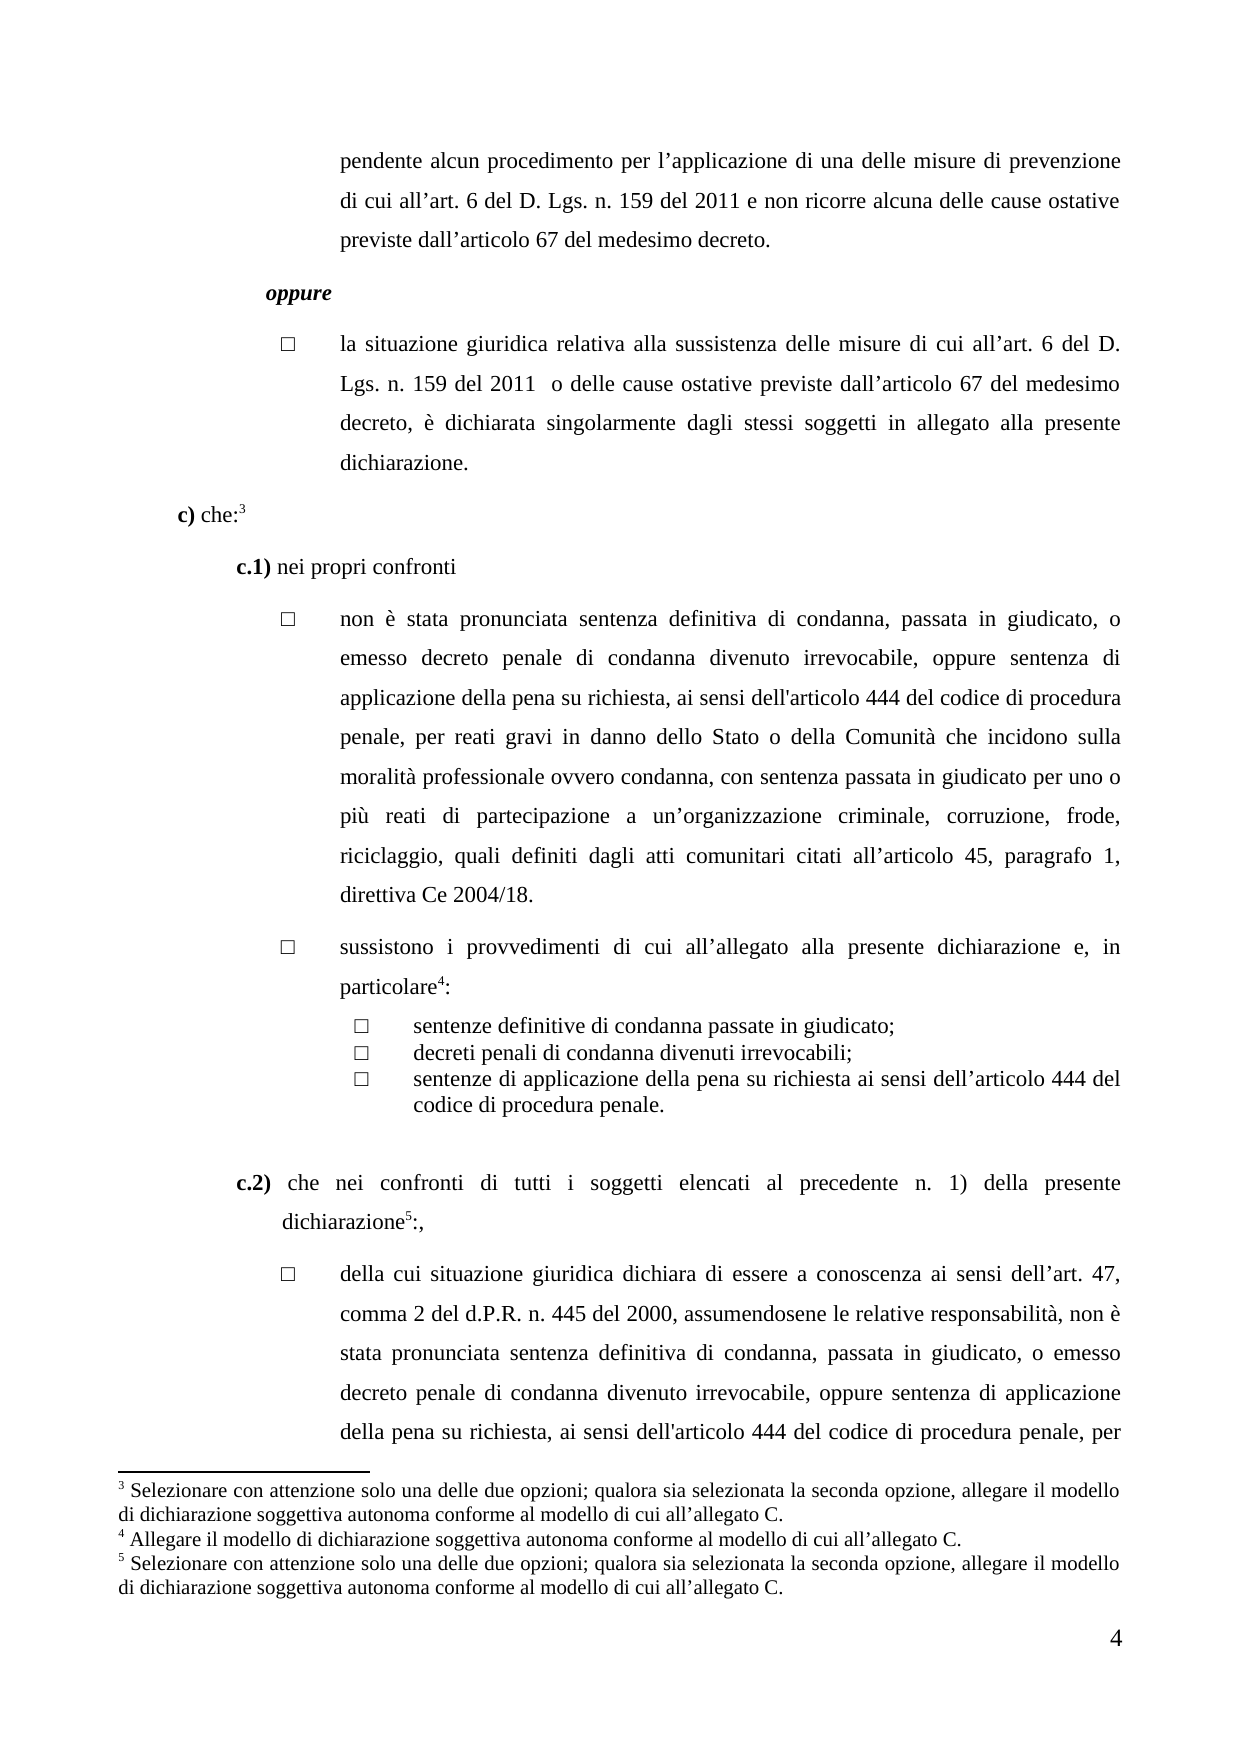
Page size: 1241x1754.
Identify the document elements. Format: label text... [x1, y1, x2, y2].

text □ sentenze di applicazione della pena su richiesta ai sensi dell’articolo 444 del codice di procedura penale. [354, 1065, 1122, 1118]
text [281, 1260, 1122, 1445]
text c.1) nei propri confronti [236, 553, 1122, 579]
text c.2) che nei confronti di tutti i soggetti elencati al precedente n. 1) della presente dichiarazione:, [236, 1169, 1122, 1235]
text □ sentenze definitive di condanna passate in giudicato; [354, 1012, 1122, 1038]
text oppure [266, 278, 1122, 305]
text □ la situazione giuridica relativa alla sussistenza delle misure di cui all’art. 6 del D. Lgs. n. 159 del 2011 o delle cause ostative previste dall’articolo 67 del medesimo decreto, è dichiarata singolarmente dagli stessi soggetti in allegato alla presente dichiarazione. [281, 331, 1122, 475]
text □ sussistono i provvedimenti di cui all’allegato alla presente dichiarazione e, in particolare: [281, 933, 1122, 999]
text □ non è stata pronunciata sentenza definitiva di condanna, passata in giudicato, o emesso decreto penale di condanna divenuto irrevocabile, oppure sentenza di applicazione della pena su richiesta, ai sensi dell'articolo 444 del codice di procedura penale, per reati gravi in danno dello Stato o della Comunità che incidono sulla moralità professionale ovvero condanna, con sentenza passata in giudicato per uno o più reati di partecipazione a un’organizzazione criminale, corruzione, frode, riciclaggio, quali definiti dagli atti comunitari citati all’articolo 45, paragrafo 1, direttiva Ce 2004/18. [281, 605, 1122, 908]
text □ decreti penali di condanna divenuti irrevocabili; [354, 1038, 1122, 1065]
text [281, 148, 1122, 253]
text c) che: [177, 501, 1122, 527]
